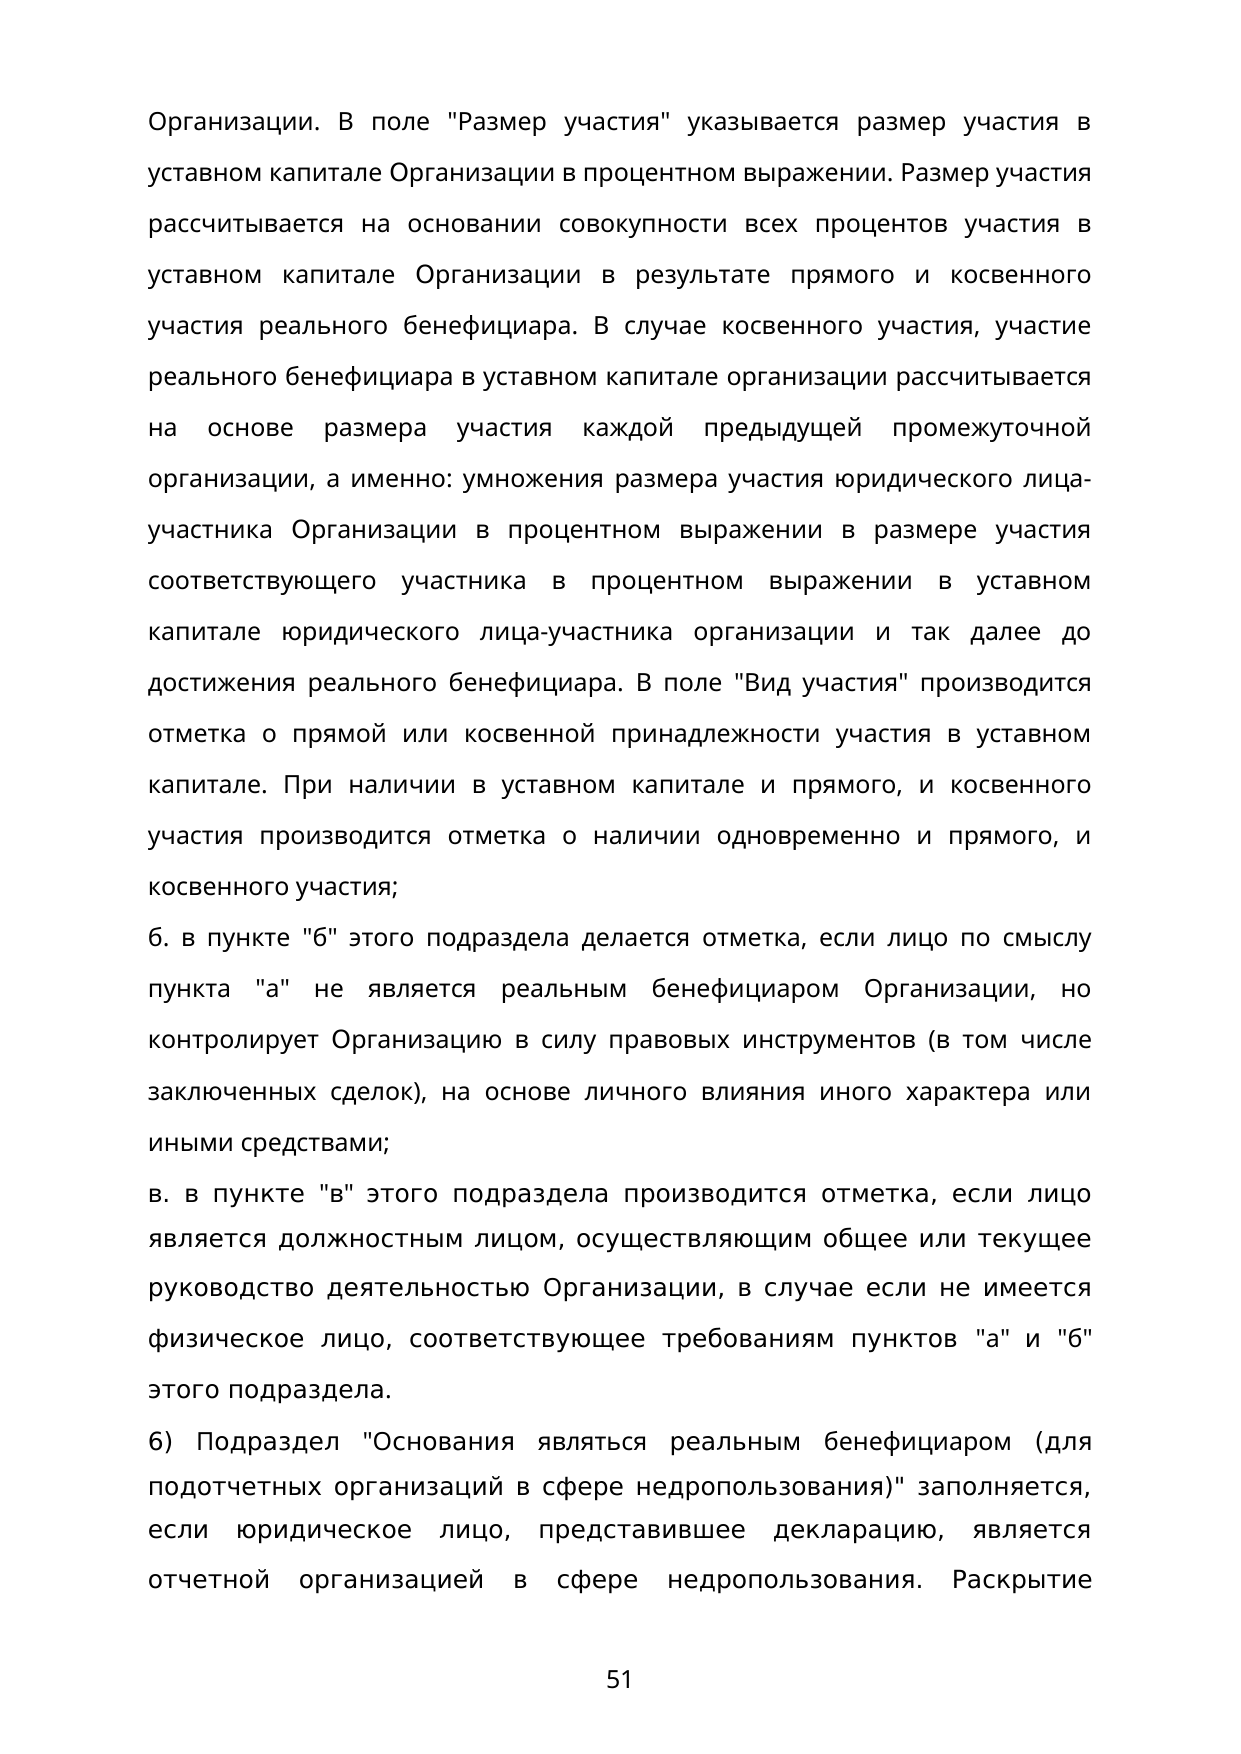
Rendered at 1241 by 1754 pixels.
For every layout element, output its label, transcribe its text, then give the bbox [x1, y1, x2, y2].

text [148, 103, 1092, 903]
text б. в пункте "б" этого подраздела делается отметка, если лицо по смыслу пункта "а" не является реальным бенефициаром Организации, но контролирует Օрганизацию в силу правовых инструментов (в том числе заключенных сделок), на основе личного влияния иного характера или иными средствами; [148, 920, 1092, 1158]
text в. в пункте "в" этого подраздела производится отметка, если лицо является должностным лицом, осуществляющим общее или текущее руководство деятельностью Организации, в случае если не имеется физическое лицо, соответствующее требованиям пунктов "а" и "б" этого подраздела. [148, 1175, 1092, 1406]
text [148, 1423, 1092, 1596]
